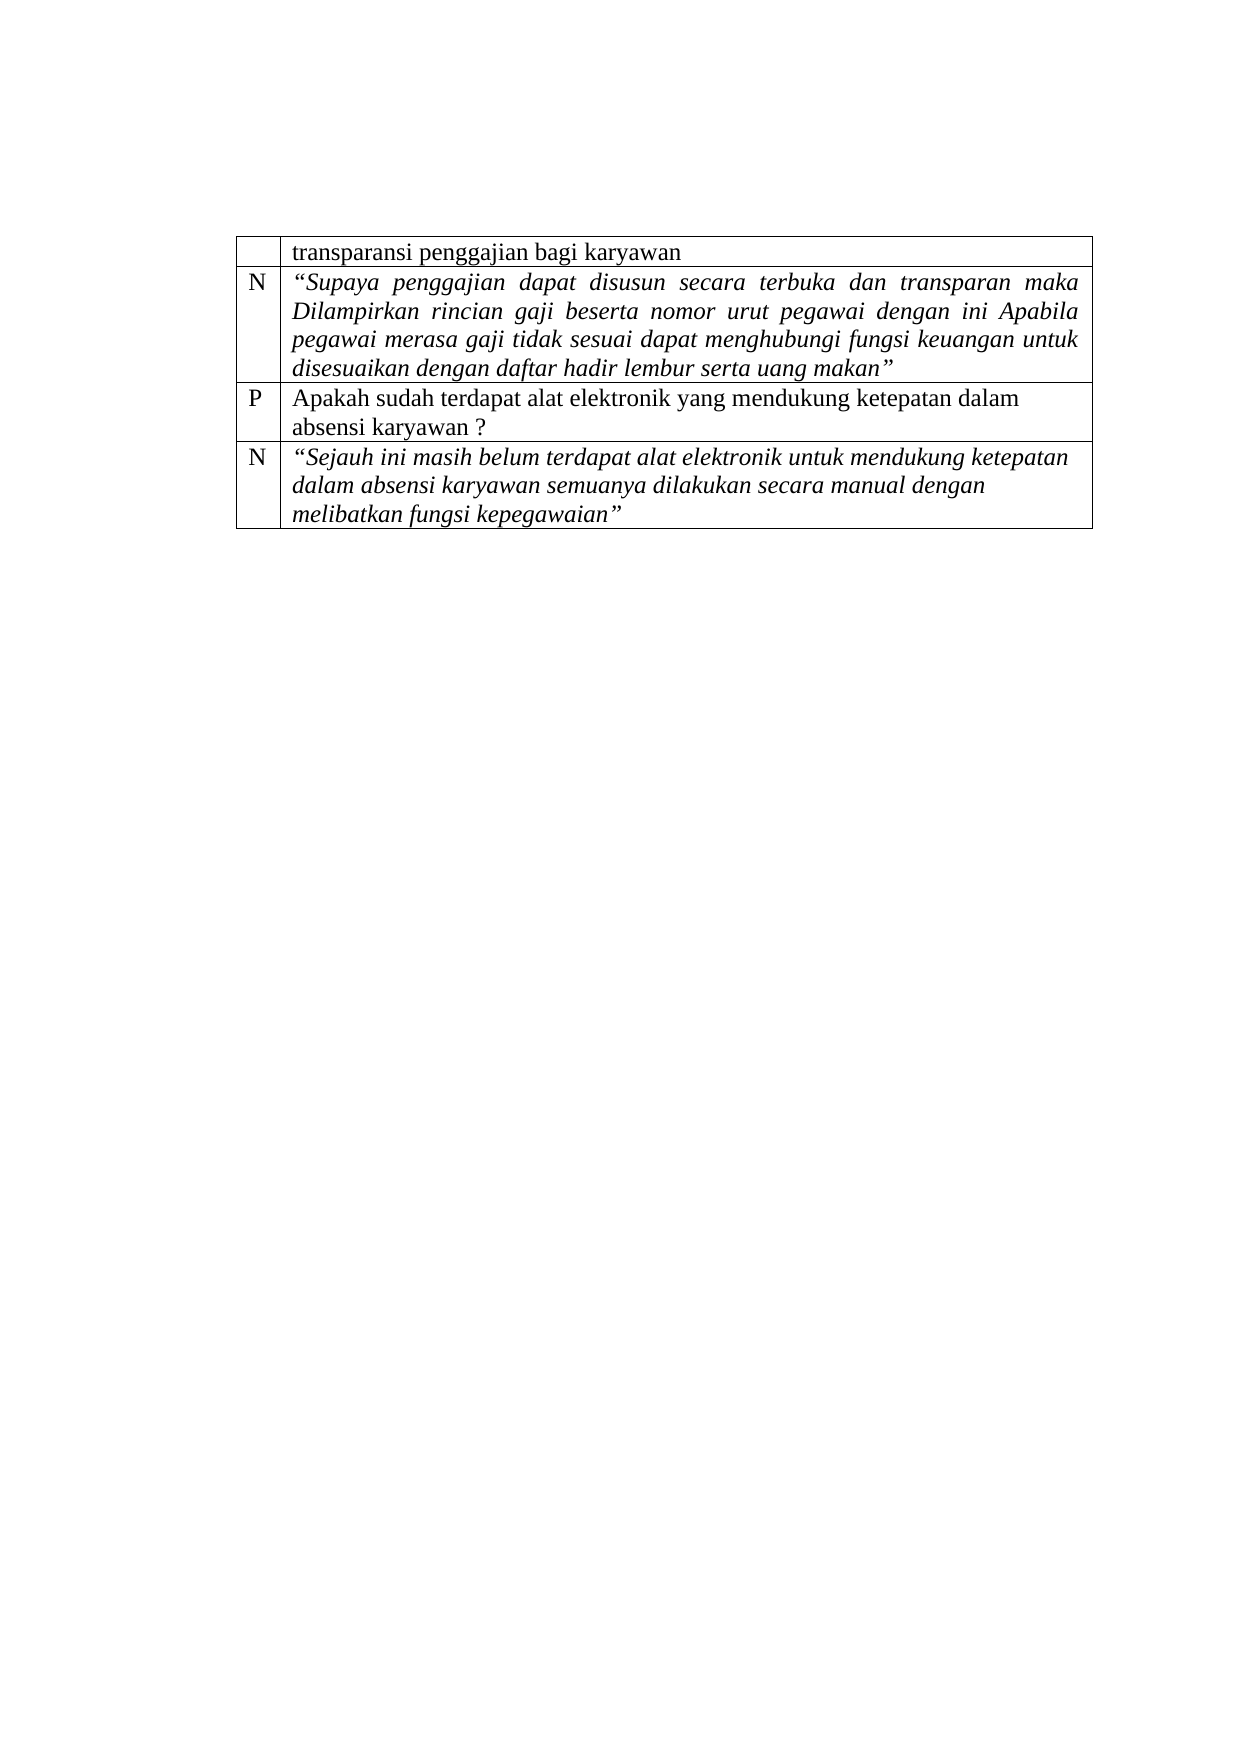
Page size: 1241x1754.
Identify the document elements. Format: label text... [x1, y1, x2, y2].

table_cell N [237, 267, 280, 382]
table_cell P [237, 383, 280, 441]
table_cell Apakah sudah terdapat alat elektronik yang mendukung ketepatan dalam absensi karyawan ? [281, 383, 1092, 441]
table_cell N [237, 442, 280, 528]
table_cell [281, 237, 1092, 266]
table_cell P [237, 237, 280, 266]
table_cell “Supaya penggajian dapat disusun secara terbuka dan transparan maka Dilampirkan rincian gaji beserta nomor urut pegawai dengan ini Apabila pegawai merasa gaji tidak sesuai dapat menghubungi fungsi keuangan untuk disesuaikan dengan daftar hadir lembur serta uang makan” [281, 267, 1092, 382]
table_cell “Sejauh ini masih belum terdapat alat elektronik untuk mendukung ketepatan dalam absensi karyawan semuanya dilakukan secara manual dengan melibatkan fungsi kepegawaian” [281, 442, 1092, 528]
